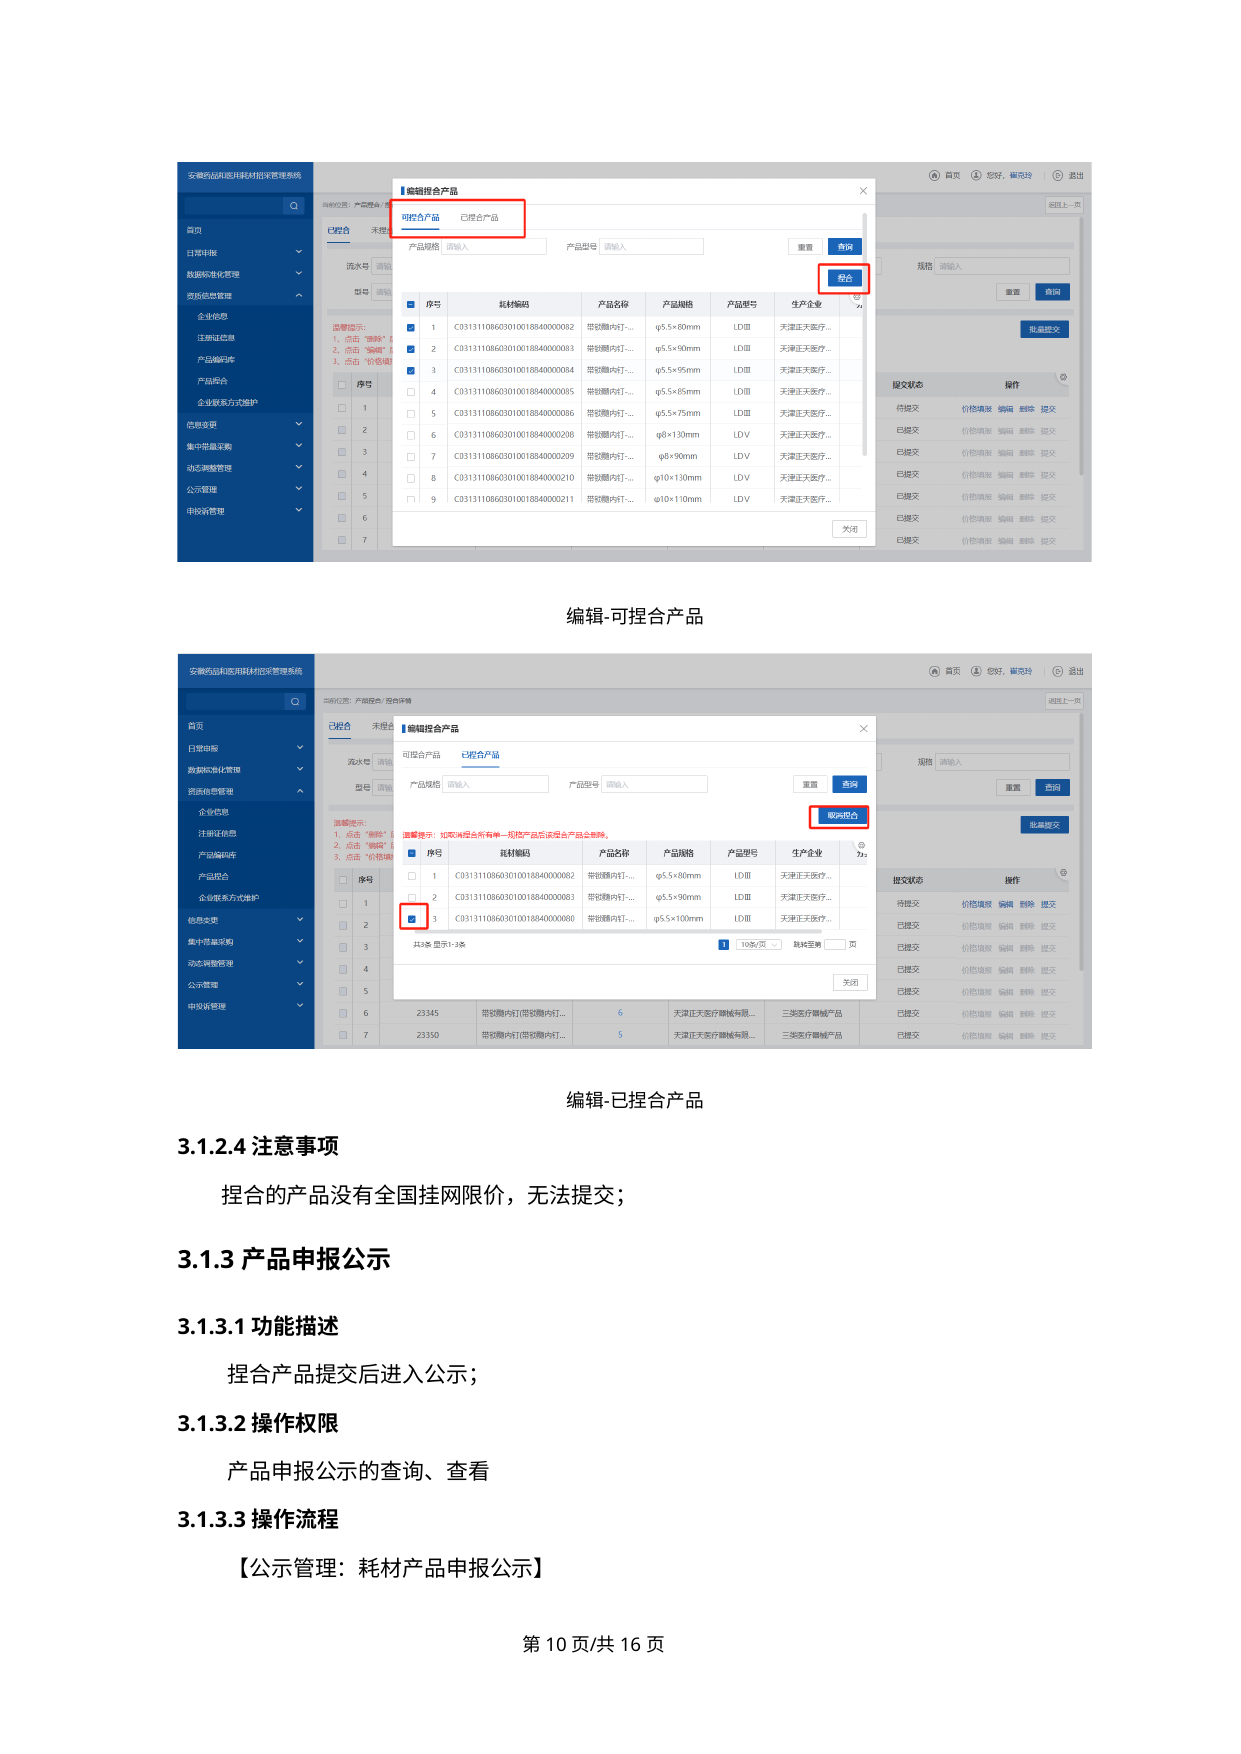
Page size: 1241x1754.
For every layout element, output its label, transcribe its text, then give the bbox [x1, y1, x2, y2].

list 编辑-可捏合产品 [177, 599, 1093, 632]
subtitle 操作流程 [177, 1502, 1093, 1534]
picture [177, 162, 1092, 562]
list 编辑-已捏合产品 [177, 1083, 1093, 1115]
subtitle 操作权限 [177, 1405, 1093, 1438]
subtitle 产品申报公示 [177, 1226, 1093, 1291]
subtitle 功能描述 [177, 1309, 1093, 1341]
subtitle 注意事项 [177, 1129, 1093, 1161]
text 【公示管理：耗材产品申报公示】 [177, 1550, 1093, 1583]
text 产品申报公示的查询、查看 [177, 1454, 1093, 1486]
text 捏合的产品没有全国挂网限价，无法提交； [177, 1177, 1093, 1210]
text 捏合产品提交后进入公示； [177, 1357, 1093, 1389]
picture [177, 645, 1092, 1049]
